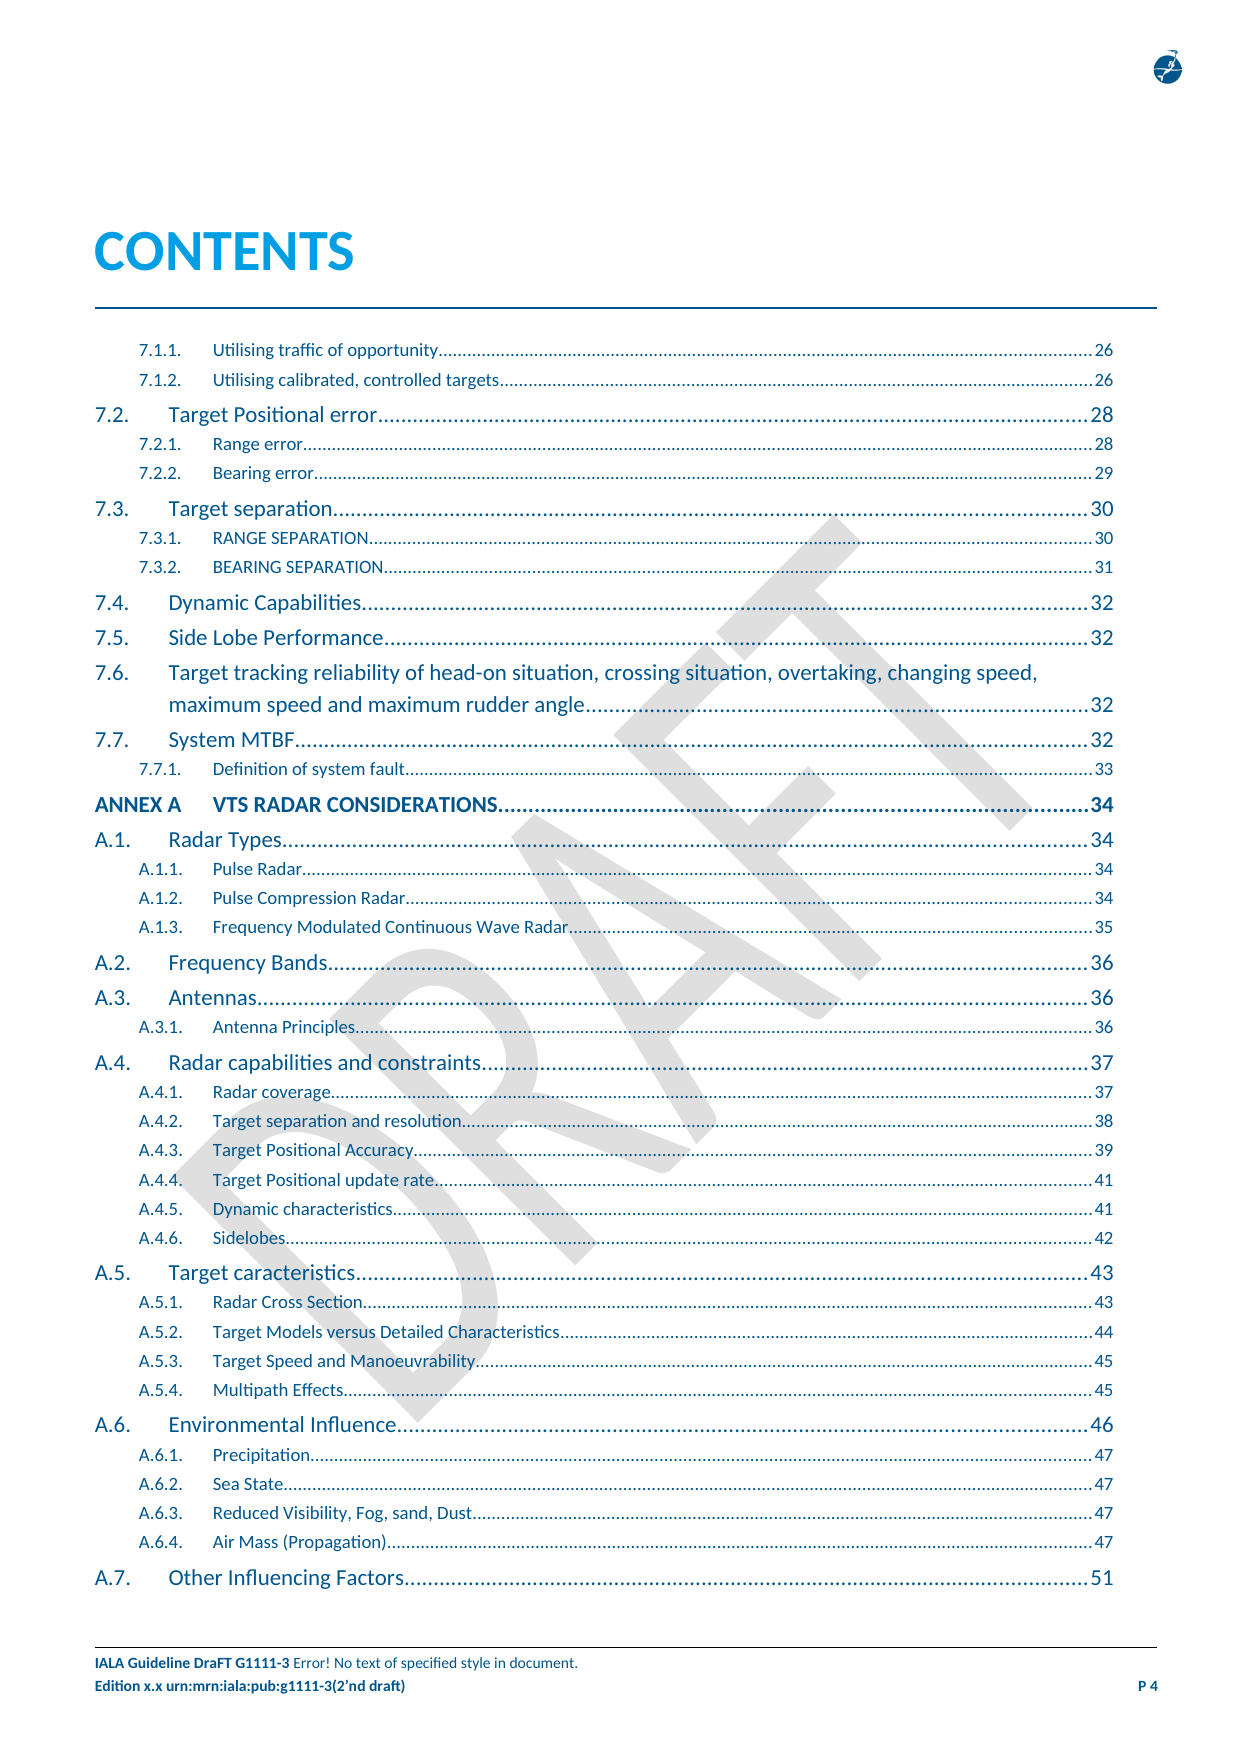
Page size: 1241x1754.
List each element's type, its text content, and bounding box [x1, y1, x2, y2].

text A.4.5. Dynamic characteristics 41 [139, 1197, 1157, 1220]
text 7.4. Dynamic Capabilities 32 [94, 584, 1113, 616]
text A.6.1. Precipitation 47 [139, 1443, 1157, 1466]
text A.5.3. Target Speed and Manoeuvrability 45 [139, 1349, 1157, 1372]
text A.5. Target caracteristics 43 [94, 1255, 1113, 1286]
text 7.5. Side Lobe Performance 32 [94, 620, 1113, 651]
text 7.1.1. Utilising traffic of opportunity 26 [139, 338, 1157, 361]
text 7.3.1. RANGE SEPARATION 30 [139, 526, 1157, 549]
text A.1. Radar Types 34 [94, 822, 1113, 853]
text A.5.1. Radar Cross Section 43 [139, 1291, 1157, 1313]
text A.4.4. Target Positional update rate 41 [139, 1168, 1157, 1191]
text A.6. Environmental Influence 46 [94, 1407, 1113, 1438]
text 7.3.2. BEARING SEPARATION 31 [139, 555, 1157, 578]
text A.1.2. Pulse Compression Radar 34 [139, 886, 1157, 909]
text A.2. Frequency Bands 36 [94, 945, 1113, 976]
text 7.7.1. Definition of system fault 33 [139, 757, 1157, 780]
text A.6.3. Reduced Visibility, Fog, sand, Dust 47 [139, 1501, 1157, 1524]
text A.1.1. Pulse Radar 34 [139, 857, 1157, 880]
text A.5.4. Multipath Effects 45 [139, 1378, 1157, 1401]
text 7.7. System MTBF 32 [94, 722, 1113, 753]
text A.4.6. Sidelobes 42 [139, 1226, 1157, 1249]
text 7.3. Target separation 30 [94, 491, 1113, 522]
text 7.2.1. Range error 28 [139, 432, 1157, 455]
text A.3.1. Antenna Principles 36 [139, 1016, 1157, 1038]
text A.1.3. Frequency Modulated Continuous Wave Radar 35 [139, 916, 1157, 938]
text A.6.2. Sea State 47 [139, 1472, 1157, 1495]
text A.4.3. Target Positional Accuracy 39 [139, 1138, 1157, 1161]
text 7.1.2. Utilising calibrated, controlled targets 26 [139, 368, 1157, 391]
picture [1122, 0, 1241, 119]
text 7.6. Target tracking reliability of head-on situation, crossing situation, overtaking, changing speed, maximum speed and maximum rudder angle 32 [94, 655, 1113, 718]
text A.4. Radar capabilities and constraints 37 [94, 1045, 1113, 1076]
text A.4.1. Radar coverage 37 [139, 1080, 1157, 1103]
text A.7. Other Influencing Factors 51 [94, 1559, 1113, 1591]
text ANNEX A VTS Radar Considerations 34 [94, 786, 1113, 818]
text A.3. Antennas 36 [94, 980, 1113, 1011]
text 7.2. Target Positional error 28 [94, 397, 1113, 428]
text A.4.2. Target separation and resolution 38 [139, 1109, 1157, 1132]
text 7.2.2. Bearing error 29 [139, 461, 1157, 484]
text A.6.4. Air Mass (Propagation) 47 [139, 1530, 1157, 1553]
text A.5.2. Target Models versus Detailed Characteristics 44 [139, 1320, 1157, 1343]
